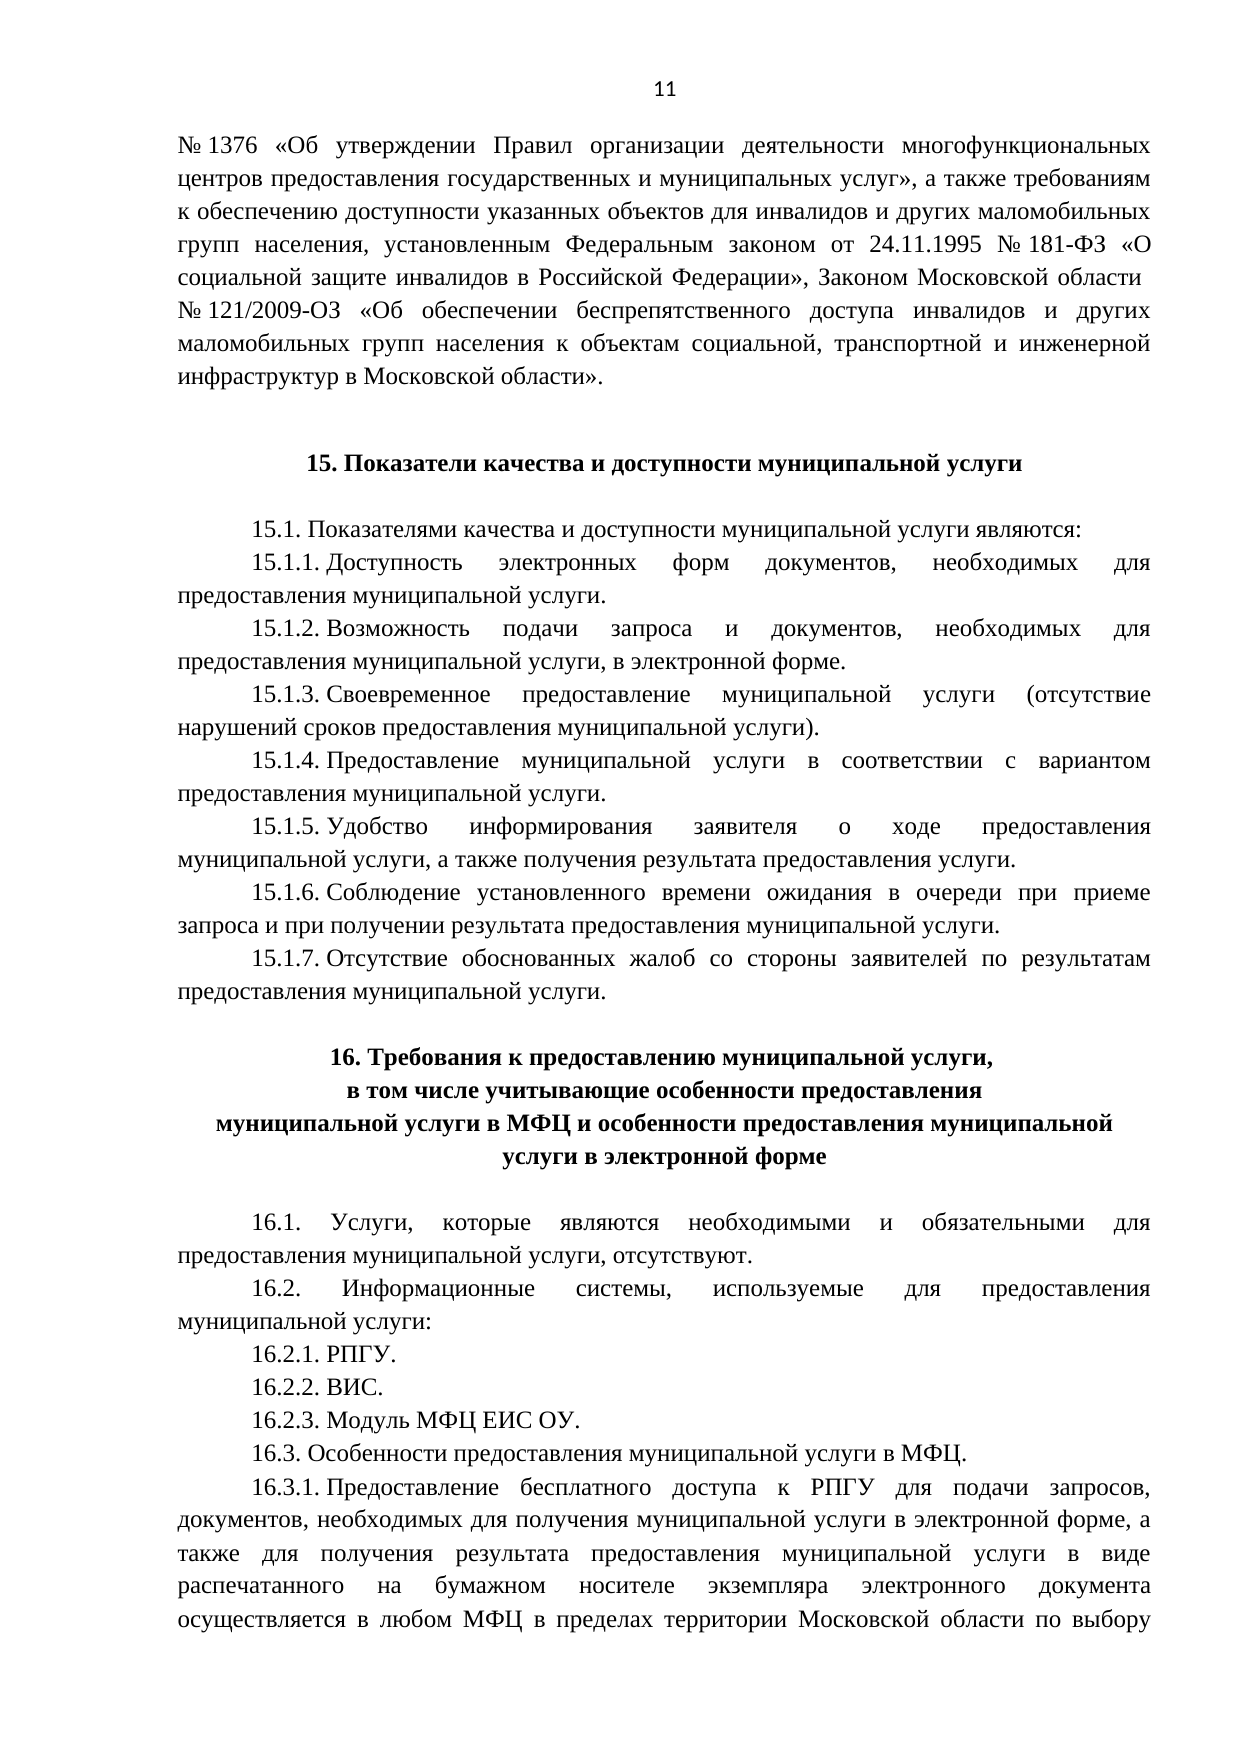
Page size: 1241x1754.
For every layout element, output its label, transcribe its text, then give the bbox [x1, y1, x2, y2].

subtitle 15. Показатели качества и доступности муниципальной услуги [177, 448, 1152, 477]
text 16.1. Услуги, которые являются необходимыми и обязательными для предоставления муниципальной услуги, отсутствуют. [177, 1207, 1152, 1269]
text 16.2. Информационные системы, используемые для предоставления муниципальной услуги: [177, 1273, 1152, 1335]
text 15.1.2. Возможность подачи запроса и документов, необходимых для предоставления муниципальной услуги, в электронной форме. [177, 613, 1152, 675]
text 15.1.6. Соблюдение установленного времени ожидания в очереди при приеме запроса и при получении результата предоставления муниципальной услуги. [177, 877, 1152, 939]
text 16.2.1. РПГУ. [177, 1339, 1152, 1368]
text 16.3. Особенности предоставления муниципальной услуги в МФЦ. [177, 1438, 1152, 1467]
text 15.1.4. Предоставление муниципальной услуги в соответствии с вариантом предоставления муниципальной услуги. [177, 745, 1152, 807]
subtitle 16. Требования к предоставлению муниципальной услуги, в том числе учитывающие особенности предоставления муниципальной услуги в МФЦ и особенности предоставления муниципальной услуги в электронной форме [177, 1042, 1152, 1170]
text 15.1.7. Отсутствие обоснованных жалоб со стороны заявителей по результатам предоставления муниципальной услуги. [177, 943, 1152, 1005]
text 15.1. Показателями качества и доступности муниципальной услуги являются: [177, 514, 1152, 543]
text 16.2.2. ВИС. [177, 1372, 1152, 1401]
text 15.1.3. Своевременное предоставление муниципальной услуги (отсутствие нарушений сроков предоставления муниципальной услуги). [177, 679, 1152, 741]
text 16.2.3. Модуль МФЦ ЕИС ОУ. [177, 1406, 1152, 1434]
text 15.1.1. Доступность электронных форм документов, необходимых для предоставления муниципальной услуги. [177, 547, 1152, 609]
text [177, 1472, 1152, 1632]
text 15.1.5. Удобство информирования заявителя о ходе предоставления муниципальной услуги, а также получения результата предоставления услуги. [177, 811, 1152, 873]
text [177, 130, 1152, 390]
